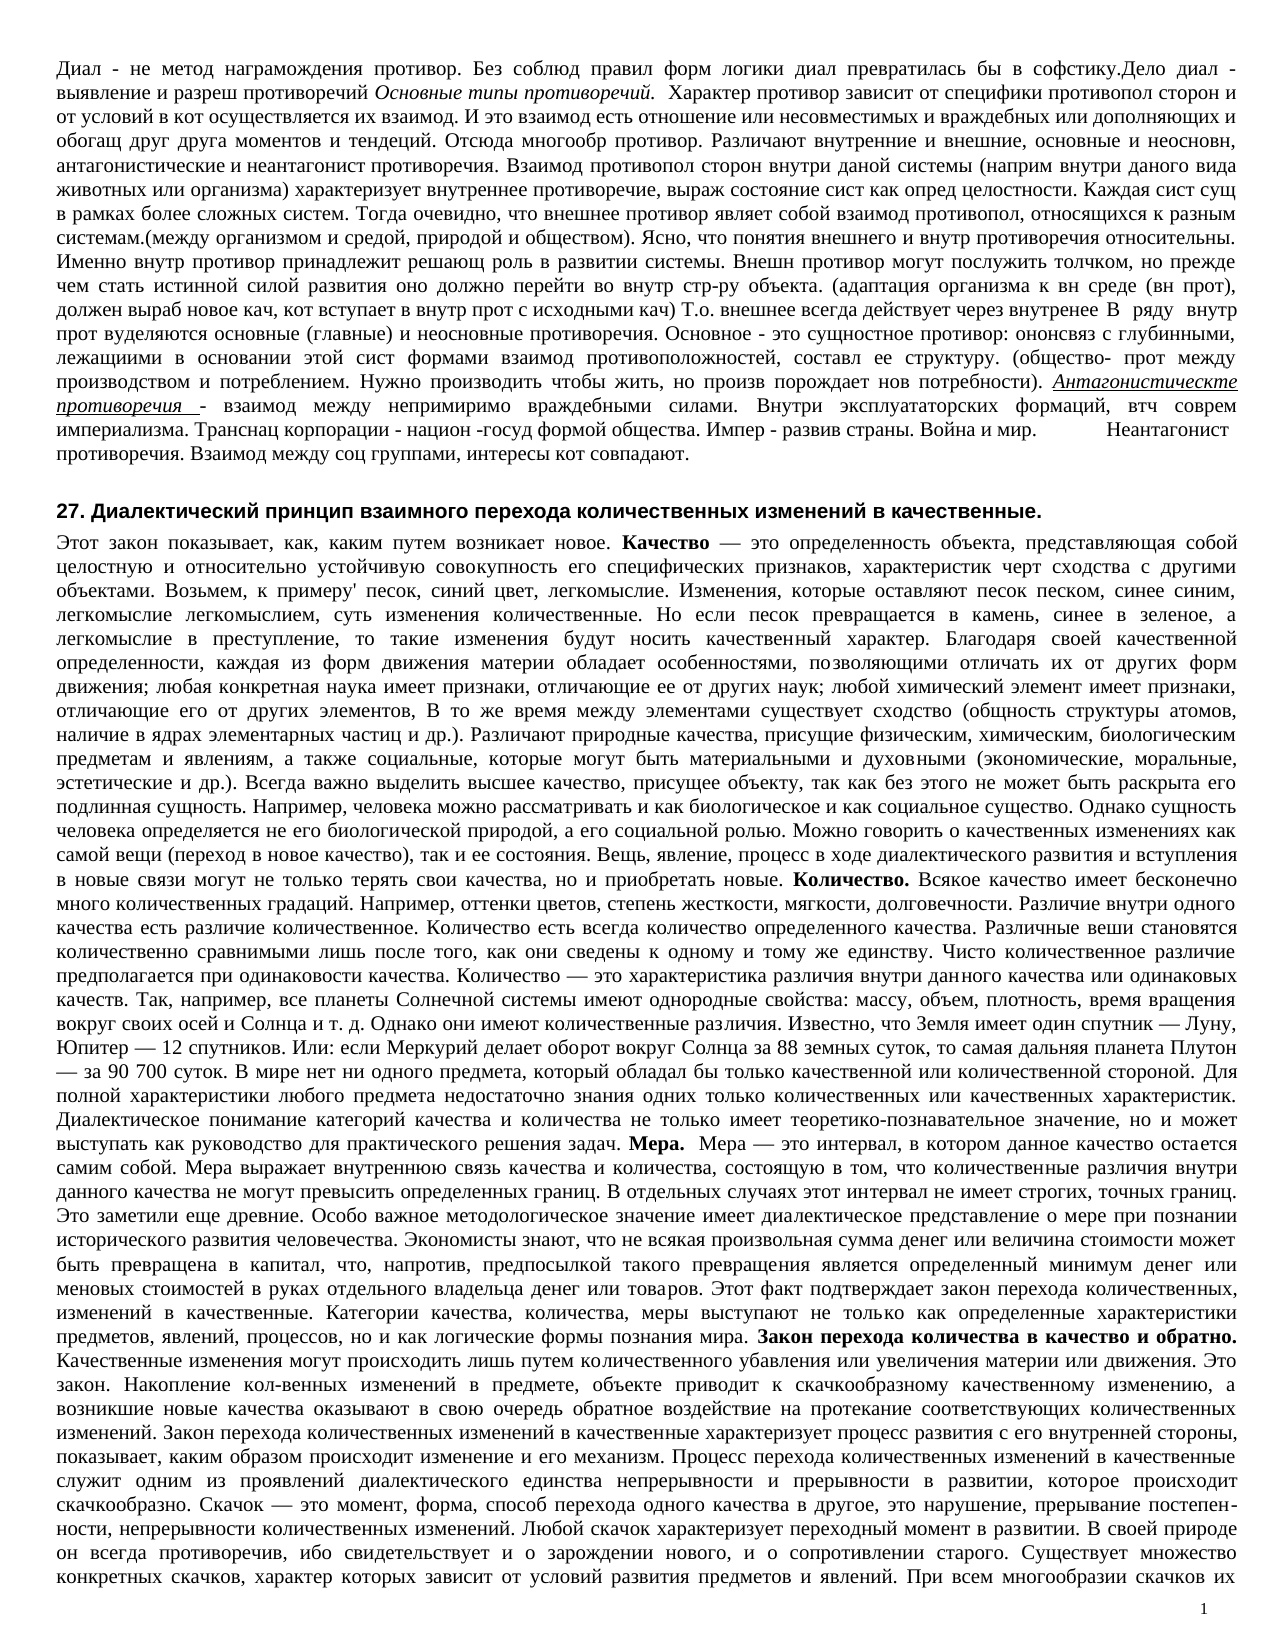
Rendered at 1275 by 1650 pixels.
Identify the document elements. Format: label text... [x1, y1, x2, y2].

text Диал - не метод награмождения противор. Без соблюд правил форм логики диал превратилась бы в софстику.Дело диал - выявление и разреш противоречий Основные типы противоречий. Характер противор зависит от специфики противопол сторон и от условий в кот осуществляется их взаимод. И это взаимод есть отношение или несовместимых и враждебных или дополняющих и обогащ друг друга моментов и тендеций. Отсюда многообр противор. Различают внутренние и внешние, основные и неосновн, антагонистические и неантагонист противоречия. Взаимод противопол сторон внутри даной системы (наприм внутри даного вида животных или организма) характеризует внутреннее противоречие, выраж состояние сист как опред целостности. Каждая сист сущ в рамках более сложных систем. Тогда очевидно, что внешнее противор являет собой взаимод противопол, относящихся к разным системам.(между организмом и средой, природой и обществом). Ясно, что понятия внешнего и внутр противоречия относительны. Именно внутр противор принадлежит решающ роль в развитии системы. Внешн противор могут послужить толчком, но прежде чем стать истинной силой развития оно должно перейти во внутр стр-ру объекта. (адаптация организма к вн среде (вн прот), должен выраб новое кач, кот вступает в внутр прот с исходными кач) Т.о. внешнее всегда действует через внутренее В ряду внутр прот вуделяются основные (главные) и неосновные противоречия. Основное - это сущностное противор: ононсвяз с глубинными, лежащиими в основании этой сист формами взаимод противоположностей, составл ее структуру. (общество- прот между производством и потреблением. Нужно производить чтобы жить, но произв порождает нов потребности). Антагонистическте противоречия - взаимод между непримиримо враждебными силами. Внутри эксплуататорских формаций, втч соврем империализма. Транснац корпорации - национ -госуд формой общества. Импер - развив страны. Война и мир. Неантагонист противоречия. Взаимод между соц группами, интересы кот совпадают. [56, 56, 1237, 465]
subtitle 27. Диалектический принцип взаимного перехода количественных изменений в качественные. [56, 499, 1237, 523]
